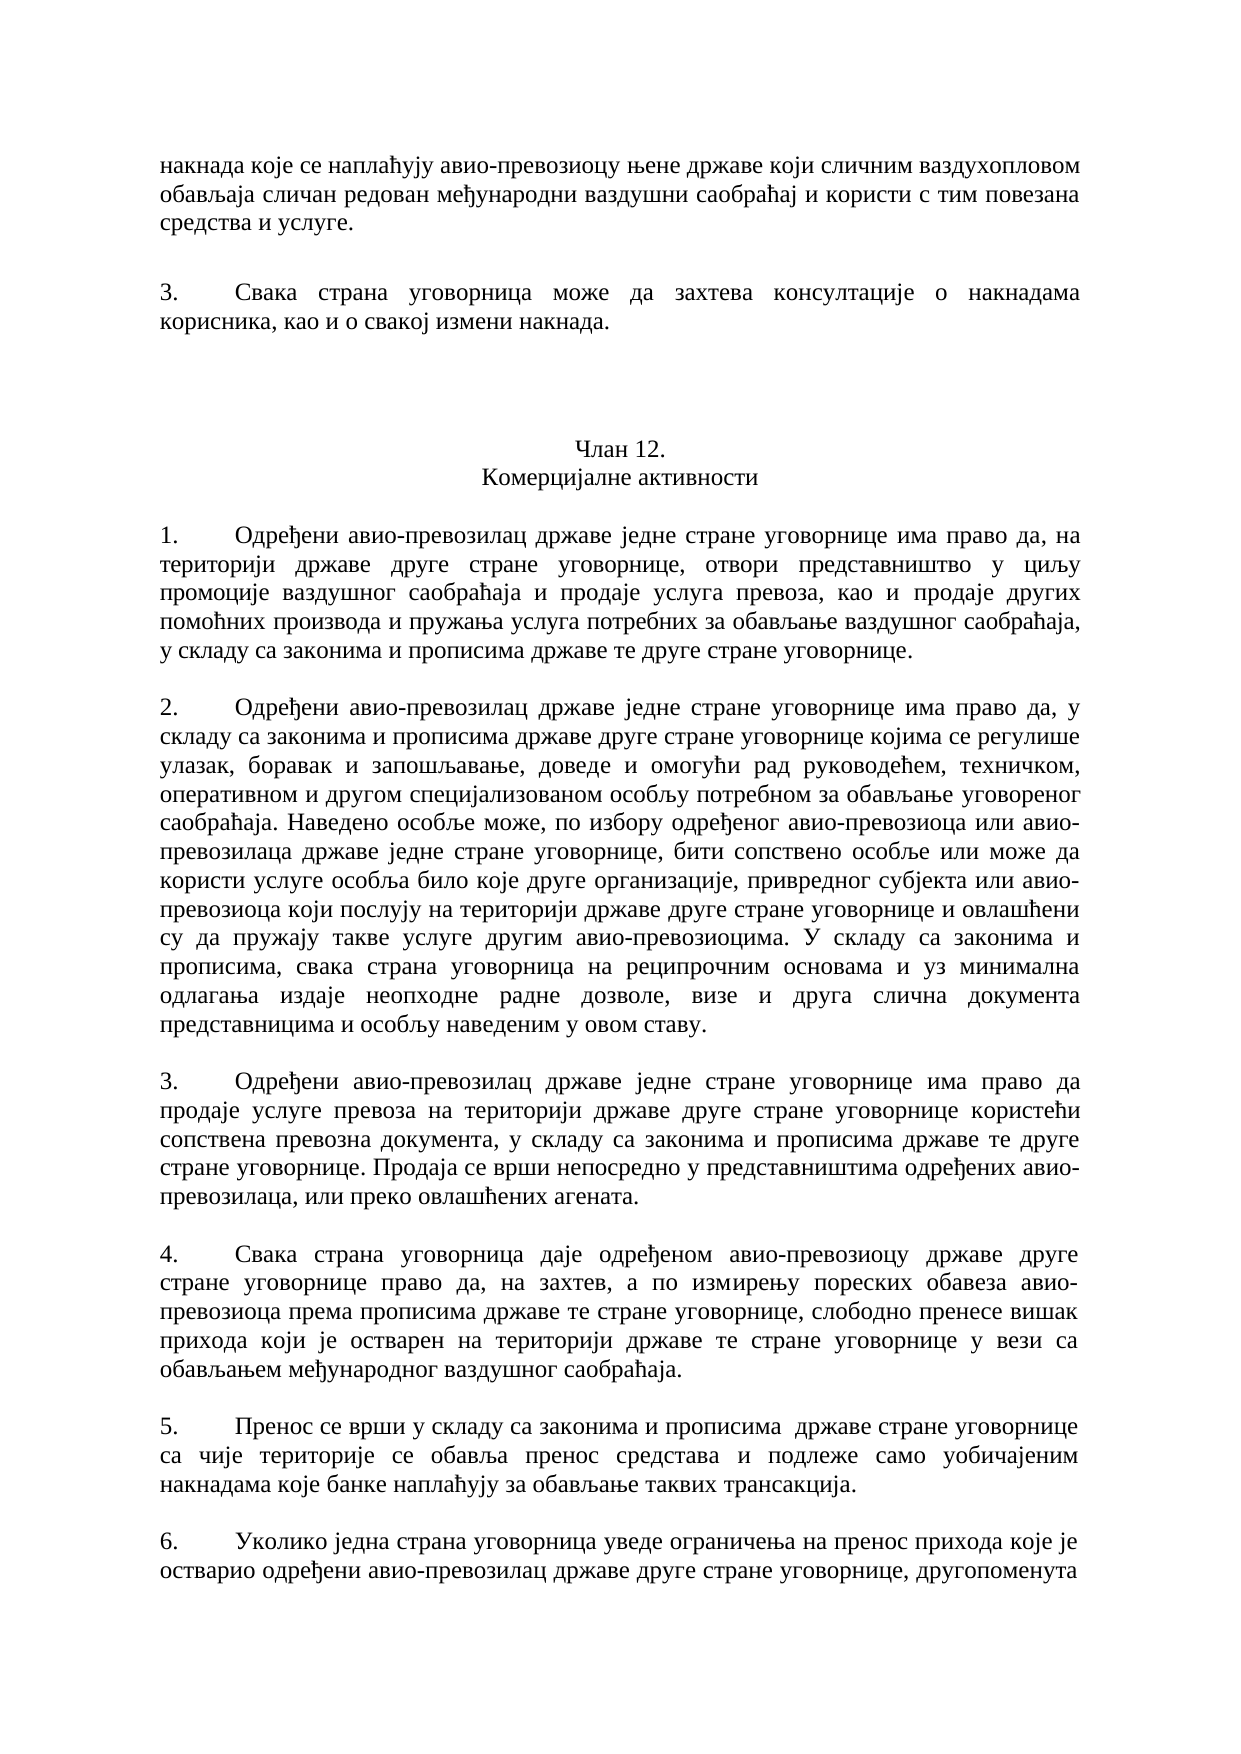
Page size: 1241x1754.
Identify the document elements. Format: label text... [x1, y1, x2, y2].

text 1. Одређени авио-превозилац државе једне стране уговорнице има право да, на територији државе друге стране уговорнице, отвори представништво у циљу промоције ваздушног саобраћаја и продаје услуга превоза, као и продаје других помоћних производа и пружања услуга потребних за обављање ваздушног саобраћаја, у складу са законима и прописима државе те друге стране уговорнице. [159, 520, 1081, 664]
text 5. Пренос се врши у складу са законима и прописима државе стране уговорнице са чије територије се обавља пренос средстава и подлеже само уобичајеним накнадама које банке наплаћују за обављање таквих трансакција. [159, 1411, 1078, 1497]
text 3. Свака страна уговорница може да захтева консултације о накнадама корисника, као и о свакој измени накнада. [159, 277, 1081, 335]
text Комерцијалне активности [159, 462, 1081, 491]
text 4. Свака страна уговорница даје одређеном авио-превозиоцу државе друге стране уговорнице право да, на захтев, а по измирењу пореских обавеза авио-превозиоца према прописима државе те стране уговорнице, слободно пренесе вишак прихода који је остварен на територији државе те стране уговорнице у вези са обављањем међународног ваздушног саобраћаја. [159, 1239, 1078, 1382]
text Члан 12. [159, 434, 1081, 462]
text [159, 1526, 1078, 1584]
text 2. Одређени авио-превозилац државе једне стране уговорнице има право да, у складу са законима и прописима државе друге стране уговорнице којима се регулише улазак, боравак и запошљавање, доведе и омогући рад руководећем, техничком, оперативном и другом специјализованом особљу потребном за обављање уговореног саобраћаја. Наведено особље може, по избору одређеног авио-превозиоца или авио-превозилаца државе једне стране уговорнице, бити сопствено особље или може да користи услуге особља било које друге организације, привредног субјекта или авио-превозиоца који послују на територији државе друге стране уговорнице и овлашћени су да пружају такве услуге другим авио-превозиоцима. У складу са законима и прописима, свака страна уговорница на реципрочним основама и уз минимална одлагања издаје неопходне радне дозволе, визе и друга слична документа представницима и особљу наведеним у овом ставу. [159, 692, 1081, 1037]
text 3. Одређени авио-превозилац државе једне стране уговорнице има право да продаје услуге превоза на територији државе друге стране уговорнице користећи сопствена превозна документа, у складу са законима и прописима државе те друге стране уговорнице. Продаја се врши непосредно у представништима одређених авио-превозилаца, или преко овлашћених агената. [159, 1066, 1081, 1210]
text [159, 150, 1081, 236]
